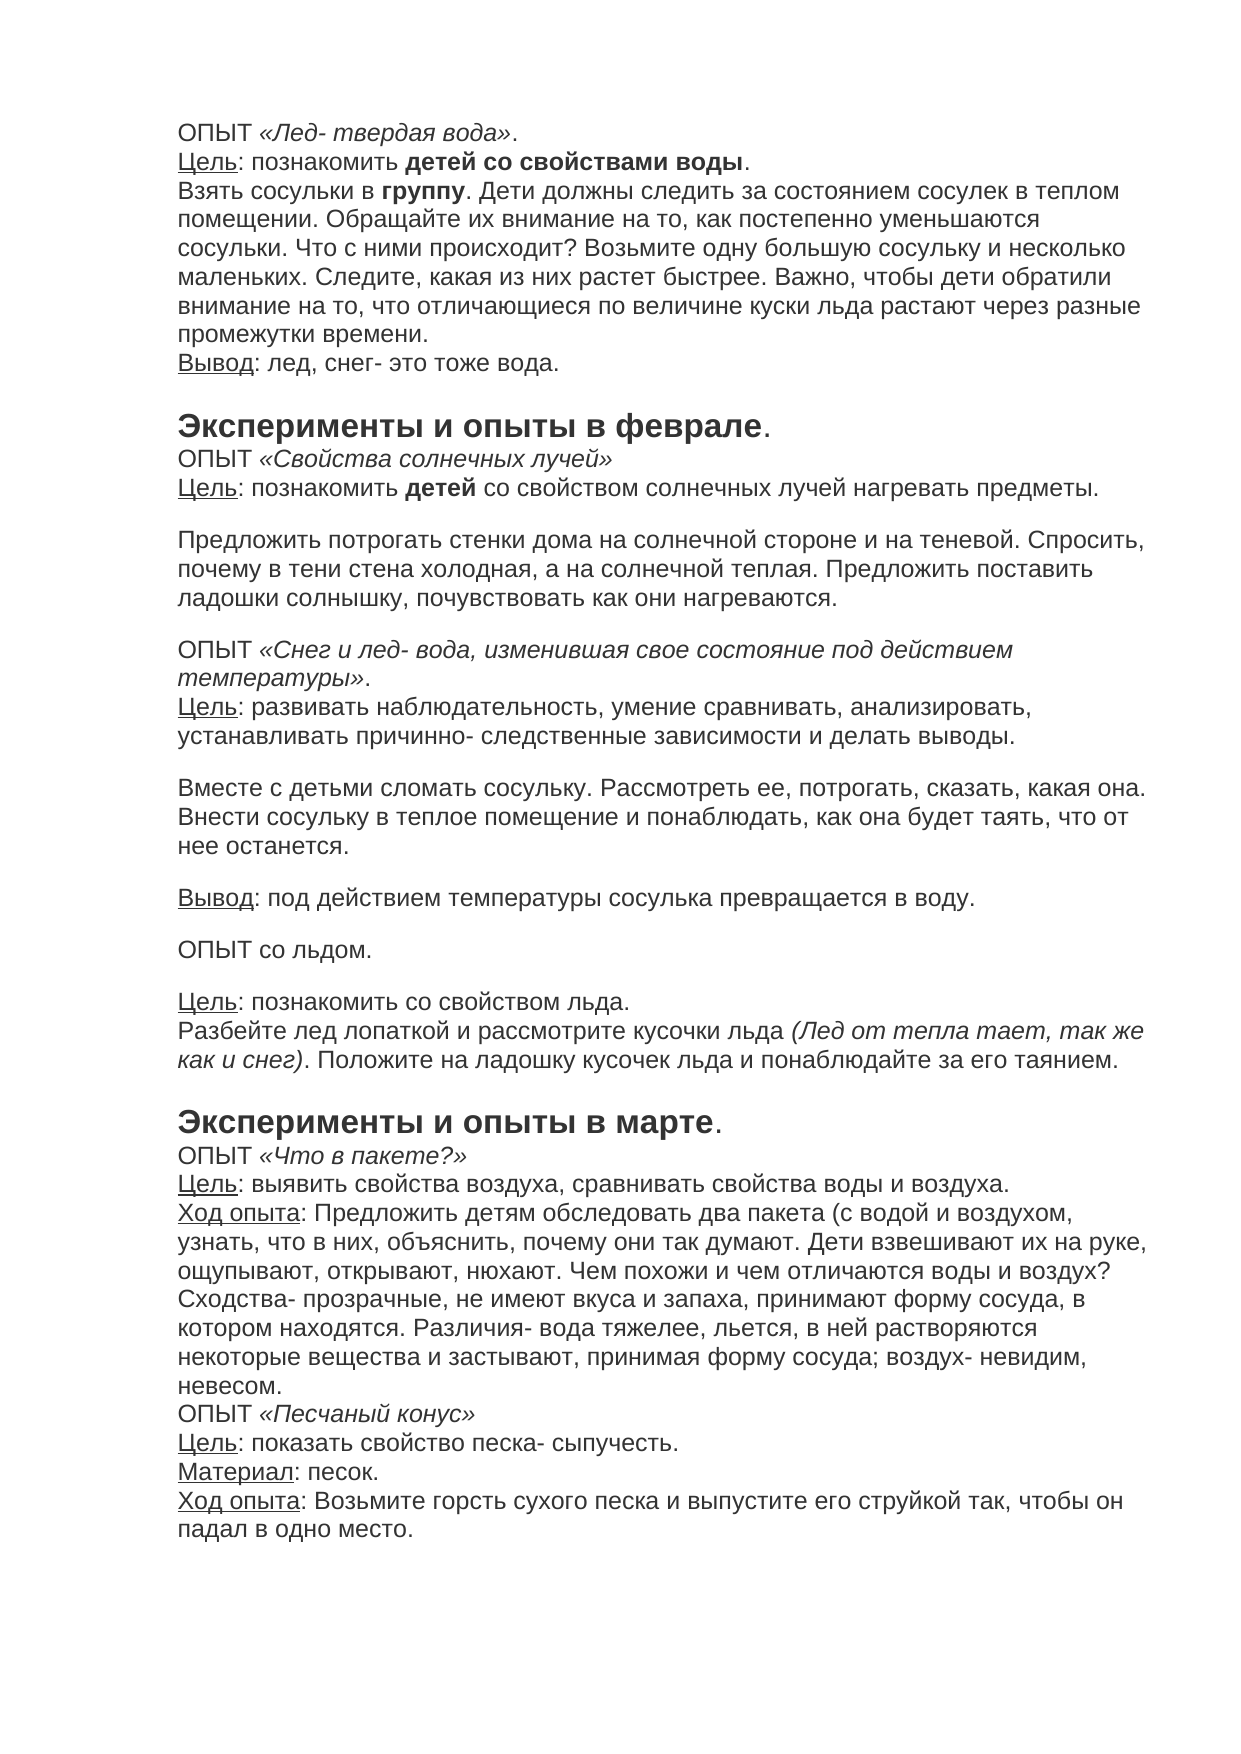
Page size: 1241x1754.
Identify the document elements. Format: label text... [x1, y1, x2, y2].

text Вывод: под действием температуры сосулька превращается в воду. [177, 883, 1152, 912]
text Разбейте лед лопаткой и рассмотрите кусочки льда (Лед от тепла тает, так же как и снег). Положите на ладошку кусочек льда и понаблюдайте за его таянием. [177, 1016, 1152, 1073]
text Цель: познакомить детей со свойствами воды. [177, 147, 1152, 176]
text Взять сосульки в группу. Дети должны следить за состоянием сосулек в теплом помещении. Обращайте их внимание на то, как постепенно уменьшаются сосульки. Что с ними происходит? Возьмите одну большую сосульку и несколько маленьких. Следите, какая из них растет быстрее. Важно, чтобы дети обратили внимание на то, что отличающиеся по величине куски льда растают через разные промежутки времени. [177, 176, 1152, 348]
text Цель: выявить свойства воздуха, сравнивать свойства воды и воздуха. [177, 1169, 1152, 1198]
text Цель: познакомить детей со свойством солнечных лучей нагревать предметы. [177, 473, 1152, 502]
text Эксперименты и опыты в марте. [177, 1102, 1152, 1141]
text Ход опыта: Предложить детям обследовать два пакета (с водой и воздухом, узнать, что в них, объяснить, почему они так думают. Дети взвешивают их на руке, ощупывают, открывают, нюхают. Чем похожи и чем отличаются воды и воздух? Сходства- прозрачные, не имеют вкуса и запаха, принимают форму сосуда, в котором находятся. Различия- вода тяжелее, льется, в ней растворяются некоторые вещества и застывают, принимая форму сосуда; воздух- невидим, невесом. [177, 1198, 1152, 1399]
text Вместе с детьми сломать сосульку. Рассмотреть ее, потрогать, сказать, какая она. Внести сосульку в теплое помещение и понаблюдать, как она будет таять, что от нее останется. [177, 773, 1152, 859]
text ОПЫТ «Снег и лед- вода, изменившая свое состояние под действием температуры». [177, 635, 1152, 692]
text Цель: показать свойство песка- сыпучесть. [177, 1428, 1152, 1457]
text Вывод: лед, снег- это тоже вода. [177, 348, 1152, 377]
text Материал: песок. [177, 1457, 1152, 1486]
text ОПЫТ со льдом. [177, 935, 1152, 964]
text Эксперименты и опыты в феврале. [177, 406, 1152, 444]
text Предложить потрогать стенки дома на солнечной стороне и на теневой. Спросить, почему в тени стена холодная, а на солнечной теплая. Предложить поставить ладошки солнышку, почувствовать как они нагреваются. [177, 525, 1152, 611]
text ОПЫТ «Что в пакете?» [177, 1141, 1152, 1169]
text Цель: развивать наблюдательность, умение сравнивать, анализировать, устанавливать причинно- следственные зависимости и делать выводы. [177, 692, 1152, 750]
text Ход опыта: Возьмите горсть сухого песка и выпустите его струйкой так, чтобы он падал в одно место. [177, 1486, 1152, 1543]
text ОПЫТ «Лед- твердая вода». [177, 118, 1152, 147]
text ОПЫТ «Песчаный конус» [177, 1399, 1152, 1428]
text ОПЫТ «Свойства солнечных лучей» [177, 444, 1152, 473]
text Цель: познакомить со свойством льда. [177, 987, 1152, 1016]
